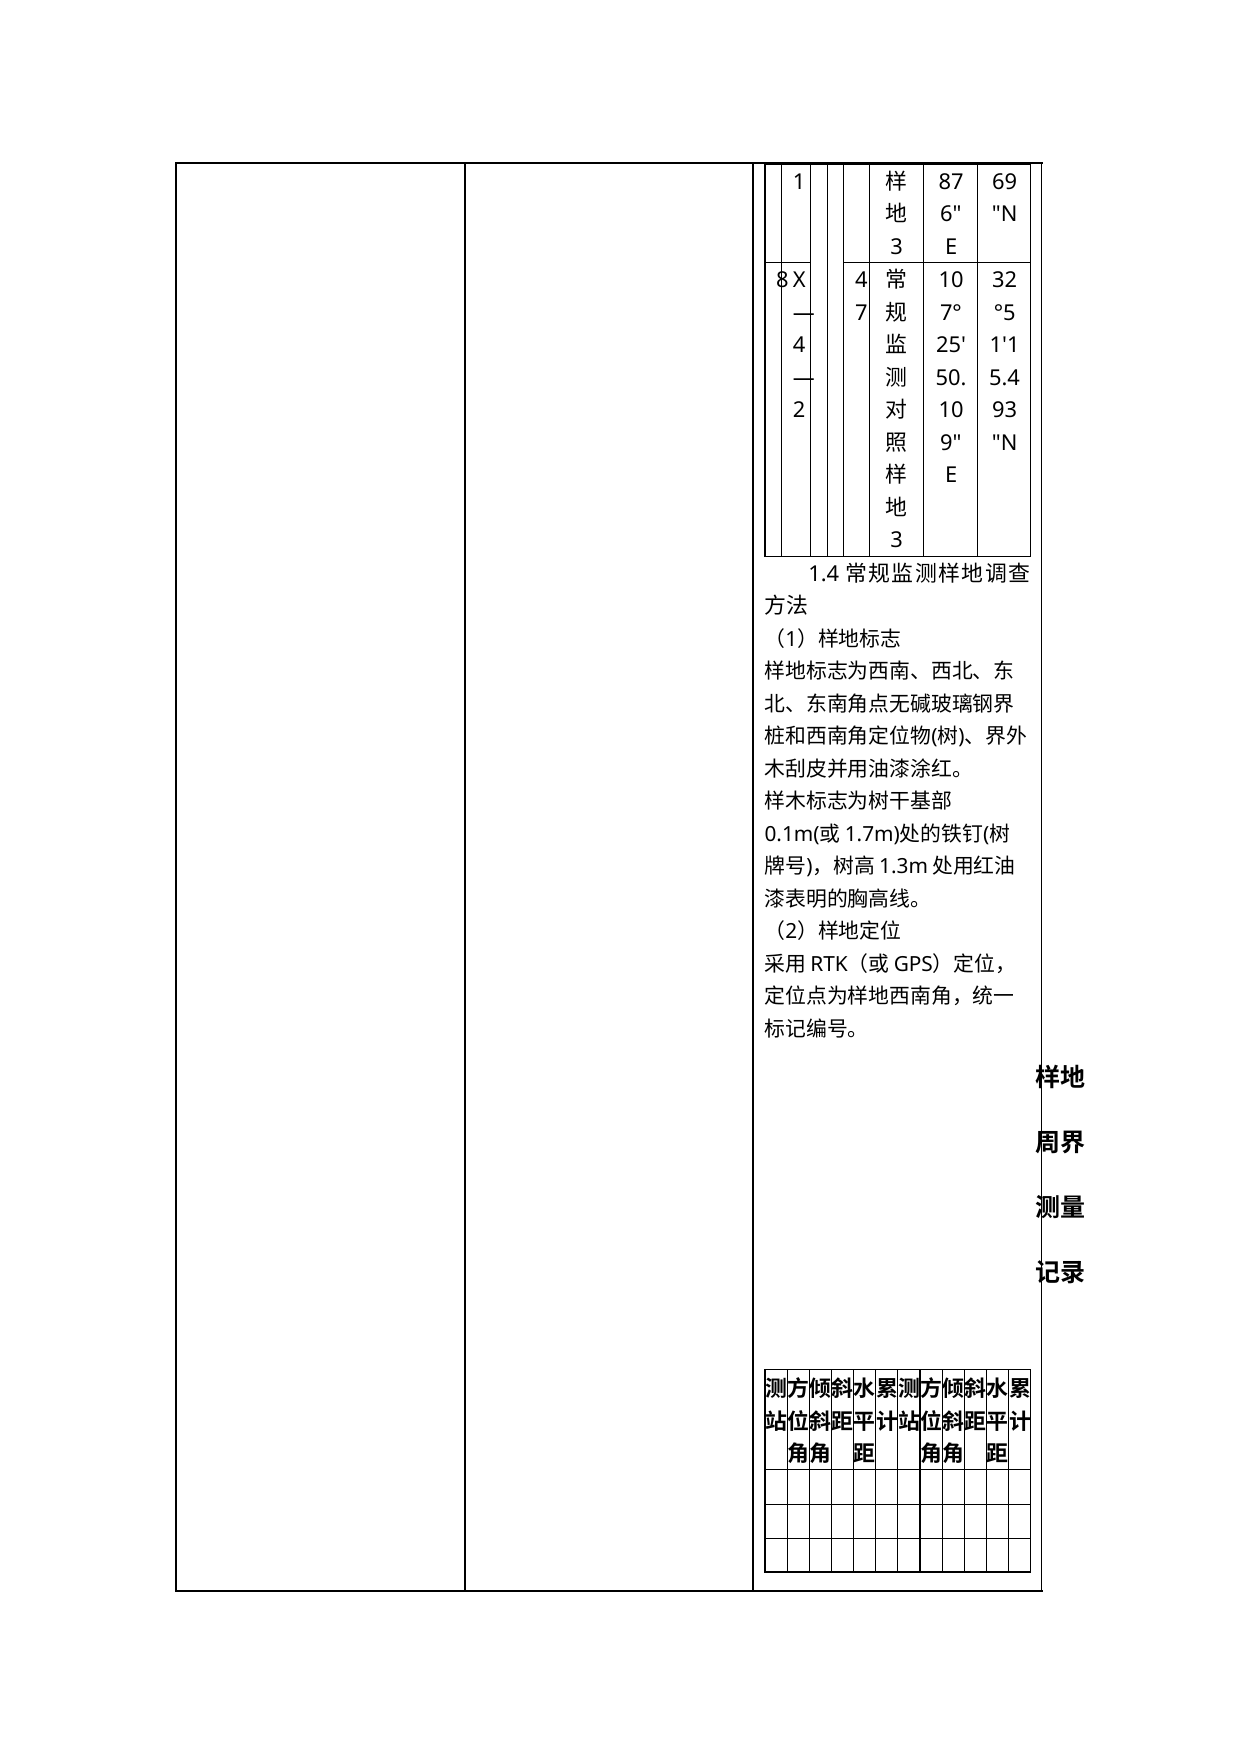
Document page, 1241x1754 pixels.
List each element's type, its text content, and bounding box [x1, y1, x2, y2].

table_cell 1 [177, 164, 464, 1590]
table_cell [754, 164, 1041, 1590]
table_cell ★ [466, 164, 752, 1590]
